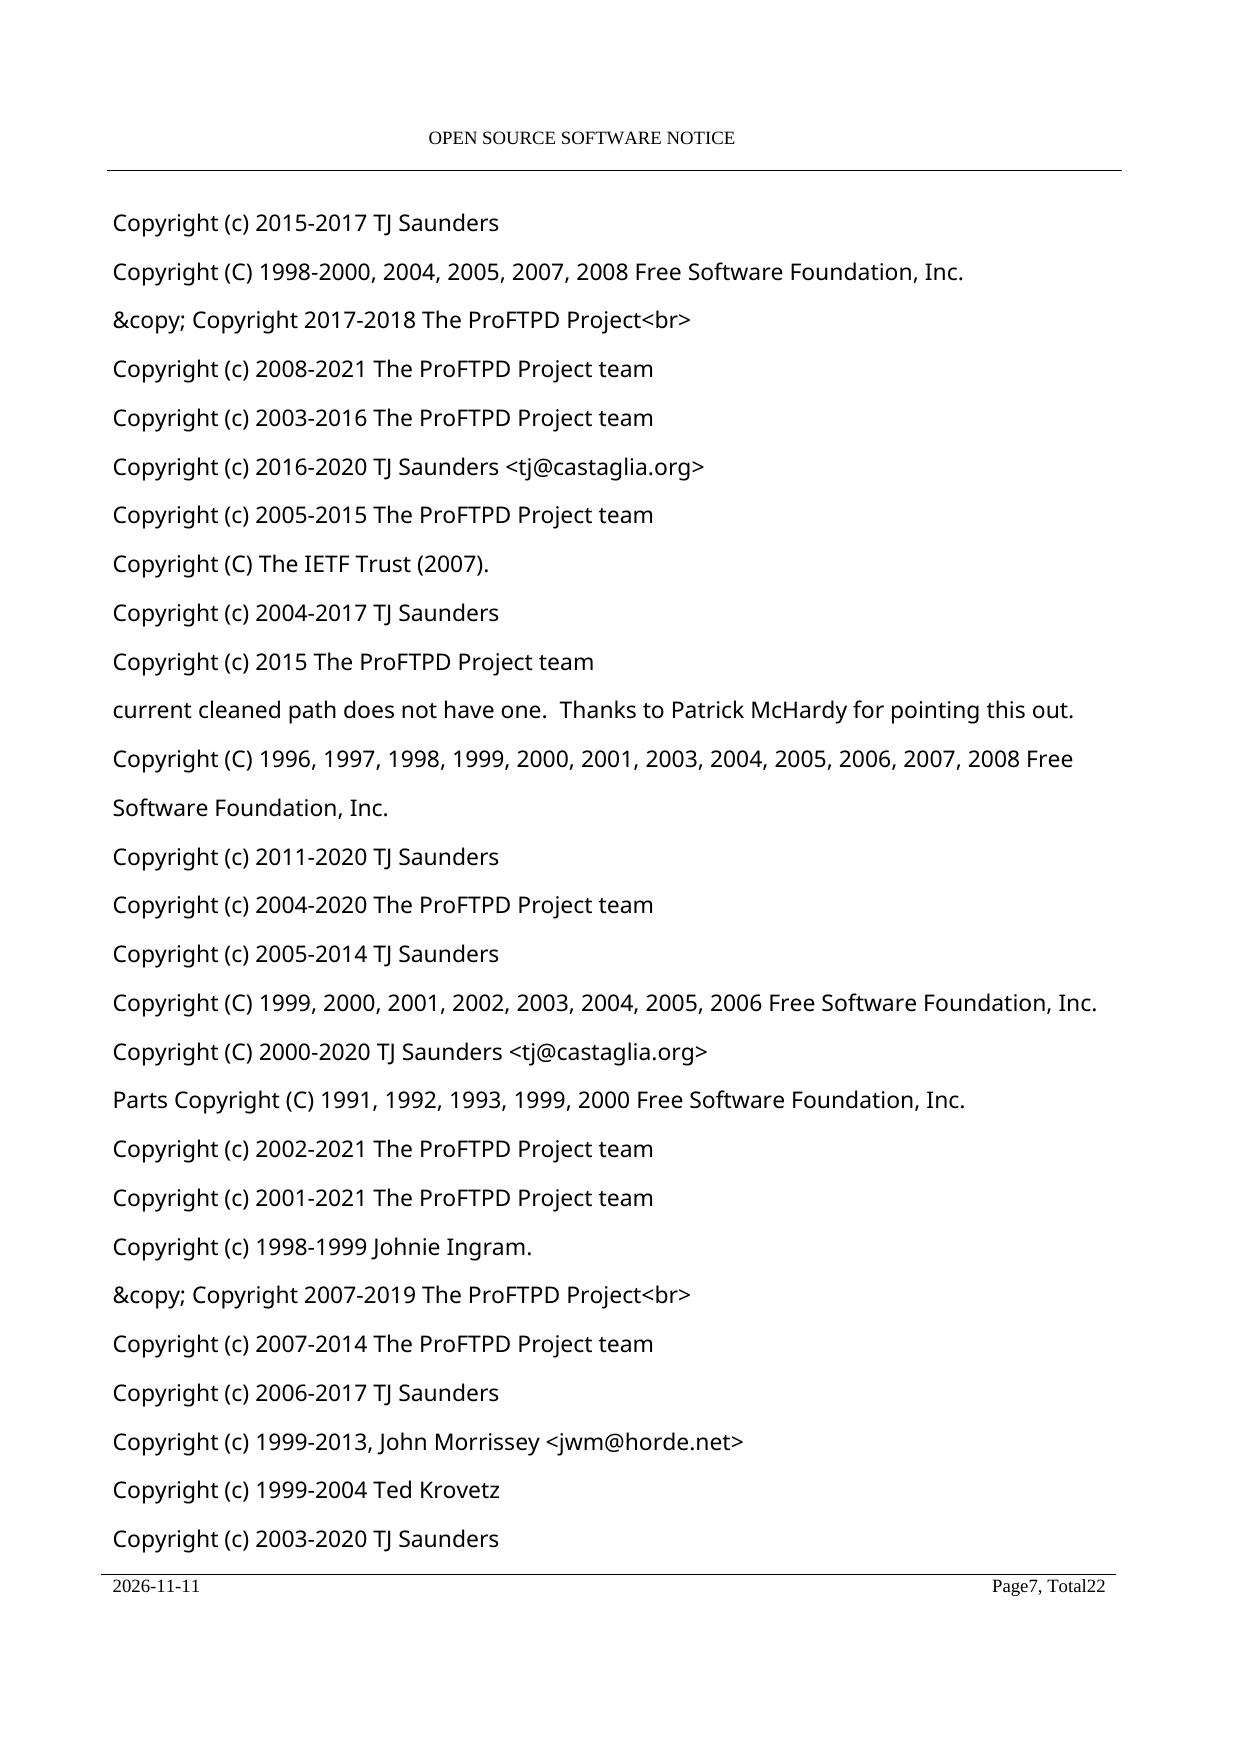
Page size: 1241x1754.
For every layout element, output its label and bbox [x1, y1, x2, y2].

text [112, 206, 1128, 1555]
